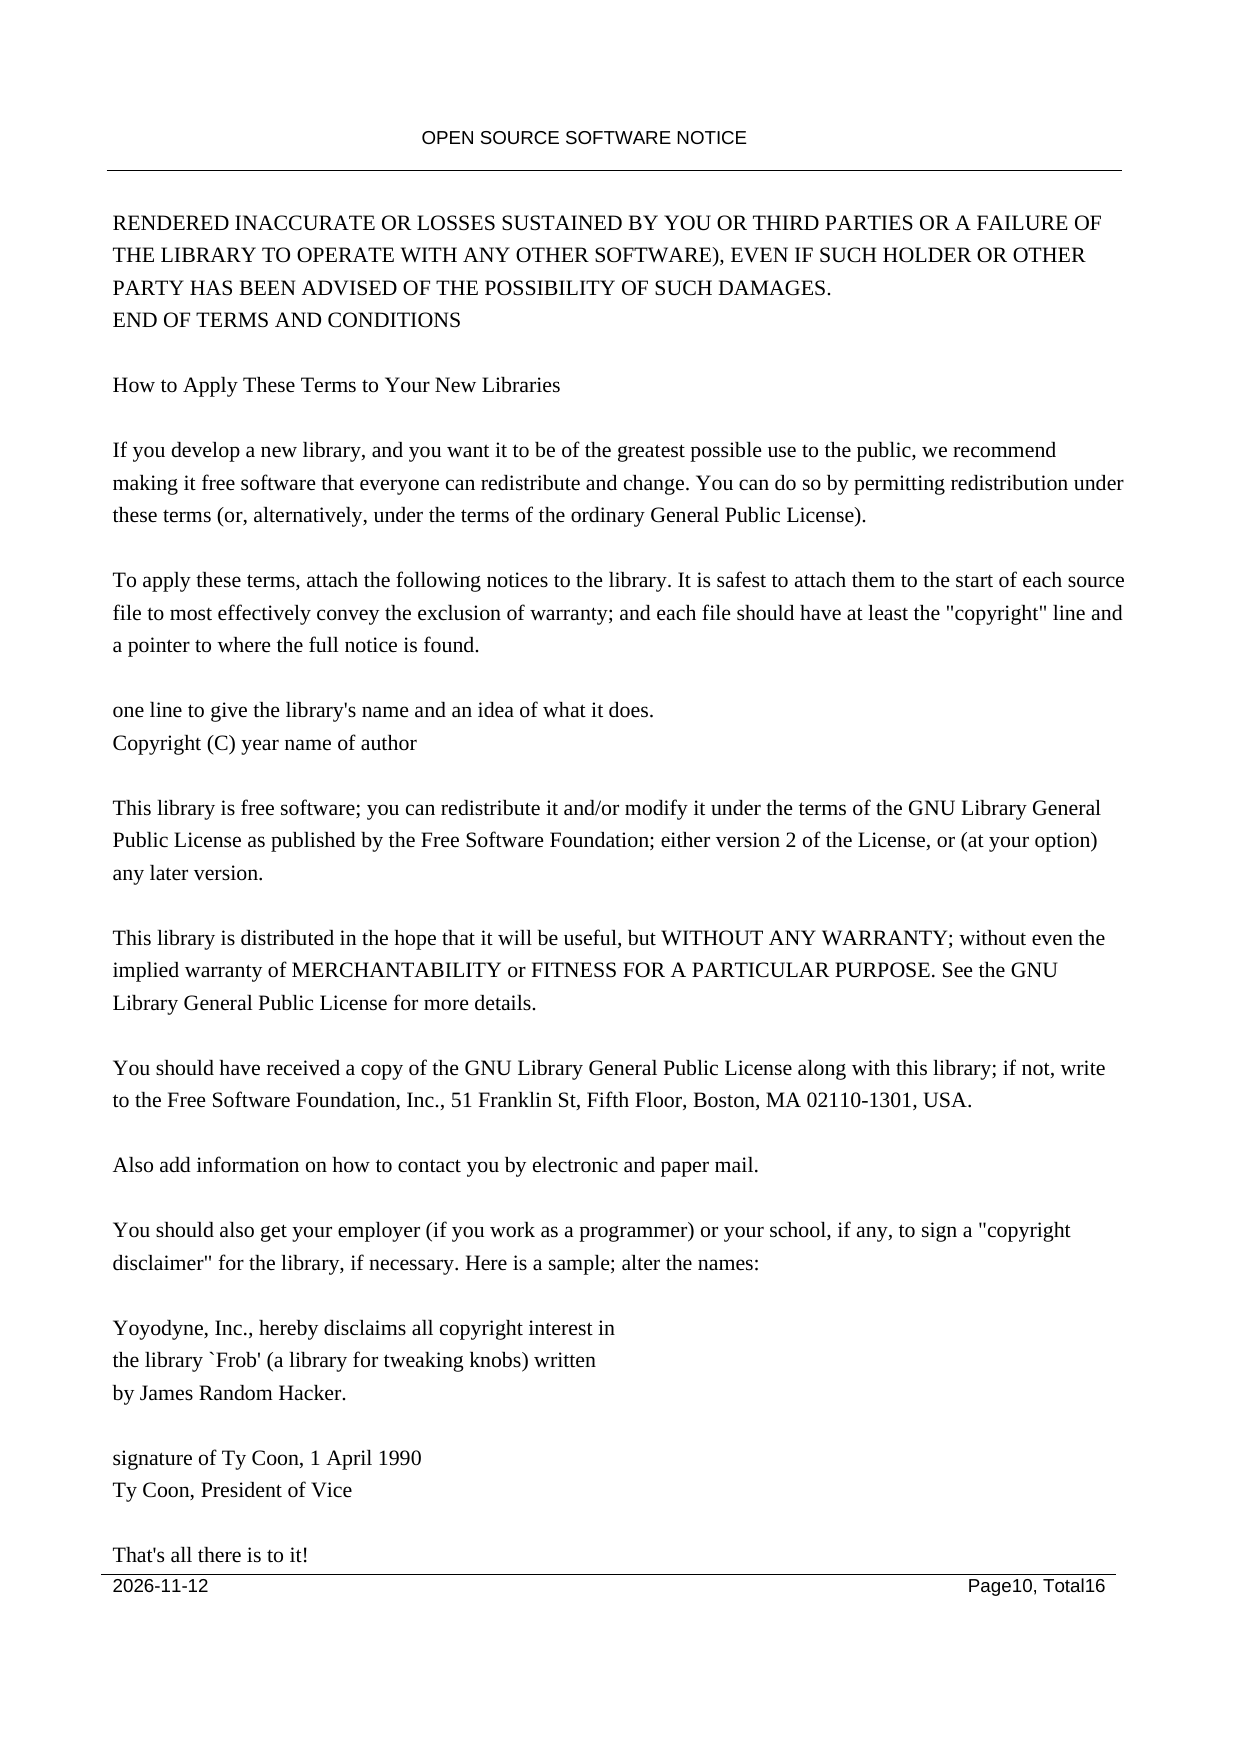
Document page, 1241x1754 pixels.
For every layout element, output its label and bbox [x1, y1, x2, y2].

text [112, 206, 1128, 1571]
